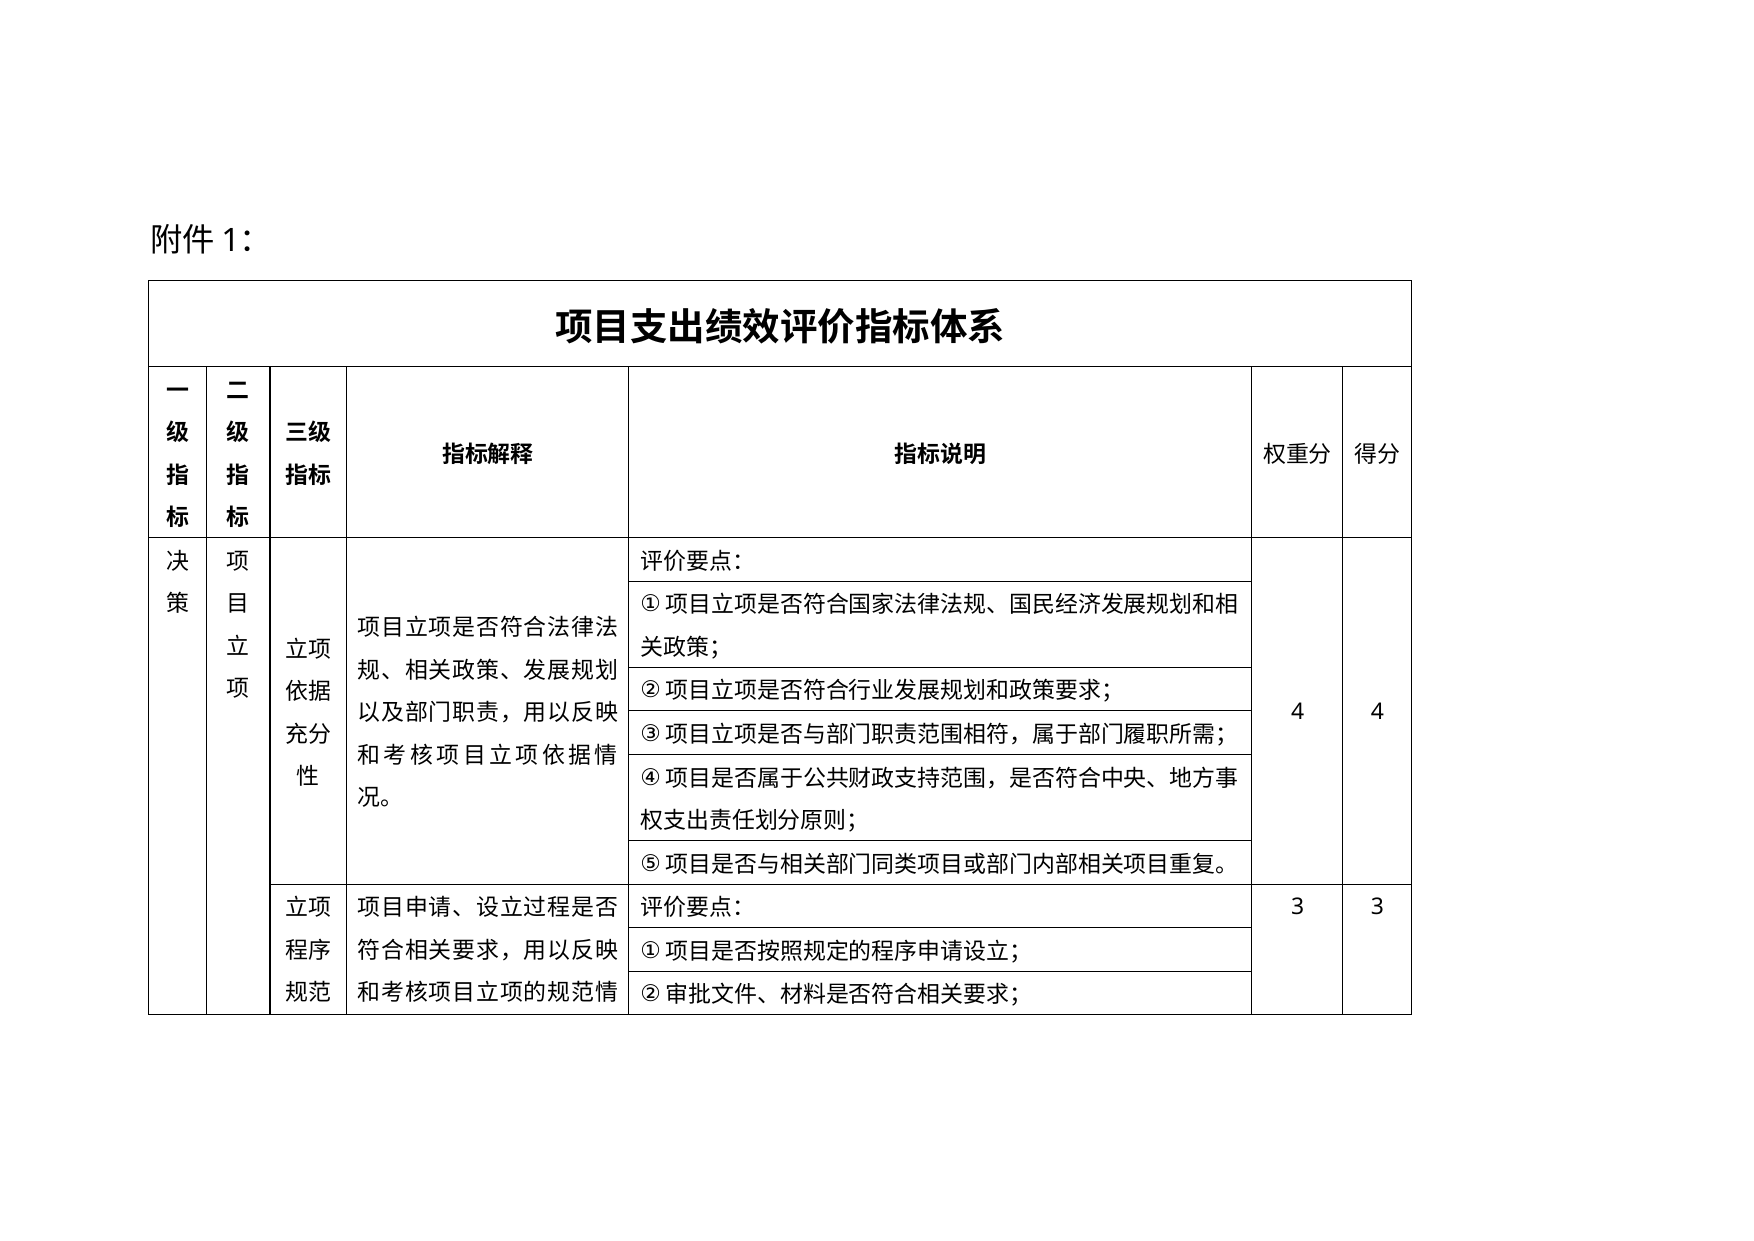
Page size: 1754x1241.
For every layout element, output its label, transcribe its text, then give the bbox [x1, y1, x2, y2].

table_cell 决策 [149, 538, 206, 1014]
table_cell ①项目立项是否符合国家法律法规、国民经济发展规划和相关政策； [629, 582, 1251, 667]
table_cell 3 [1252, 885, 1342, 1014]
table_cell ③项目立项是否与部门职责范围相符，属于部门履职所需； [629, 711, 1251, 754]
table_cell 立项程序规范性 [271, 885, 346, 1014]
table_cell ④项目是否属于公共财政支持范围，是否符合中央、地方事权支出责任划分原则； [629, 755, 1251, 840]
table_header 项目支出绩效评价指标体系 [149, 281, 1411, 366]
table_cell 权重分 [1252, 367, 1342, 537]
table_cell 评价要点： [629, 538, 1251, 581]
title 附件1： [150, 195, 1604, 280]
table_cell 3 [1343, 885, 1411, 1014]
table_cell 立项依据充分性 [271, 538, 346, 883]
table_cell 得分 [1343, 367, 1411, 537]
table_cell ⑤项目是否与相关部门同类项目或部门内部相关项目重复。 [629, 841, 1251, 883]
table_cell 4 [1343, 538, 1411, 883]
table_cell ②审批文件、材料是否符合相关要求； [629, 972, 1251, 1014]
table_cell ②项目立项是否符合行业发展规划和政策要求； [629, 668, 1251, 710]
table_cell 评价要点： [629, 885, 1251, 927]
table_cell 4 [1252, 538, 1342, 883]
table_cell 项目立项 [207, 538, 269, 1014]
table_cell 项目申请、设立过程是否符合相关要求，用以反映和考核项目立项的规范情况。 [347, 885, 628, 1014]
table_cell ①项目是否按照规定的程序申请设立； [629, 928, 1251, 971]
table_cell 指标解释 [347, 367, 628, 537]
table_cell 指标说明 [629, 367, 1251, 537]
table_cell 二级指标 [207, 367, 269, 537]
table_cell 三级指标 [271, 367, 346, 537]
table_cell 项目立项是否符合法律法规、相关政策、发展规划以及部门职责，用以反映和考核项目立项依据情况。 [347, 538, 628, 883]
table_cell 一级指标 [149, 367, 206, 537]
